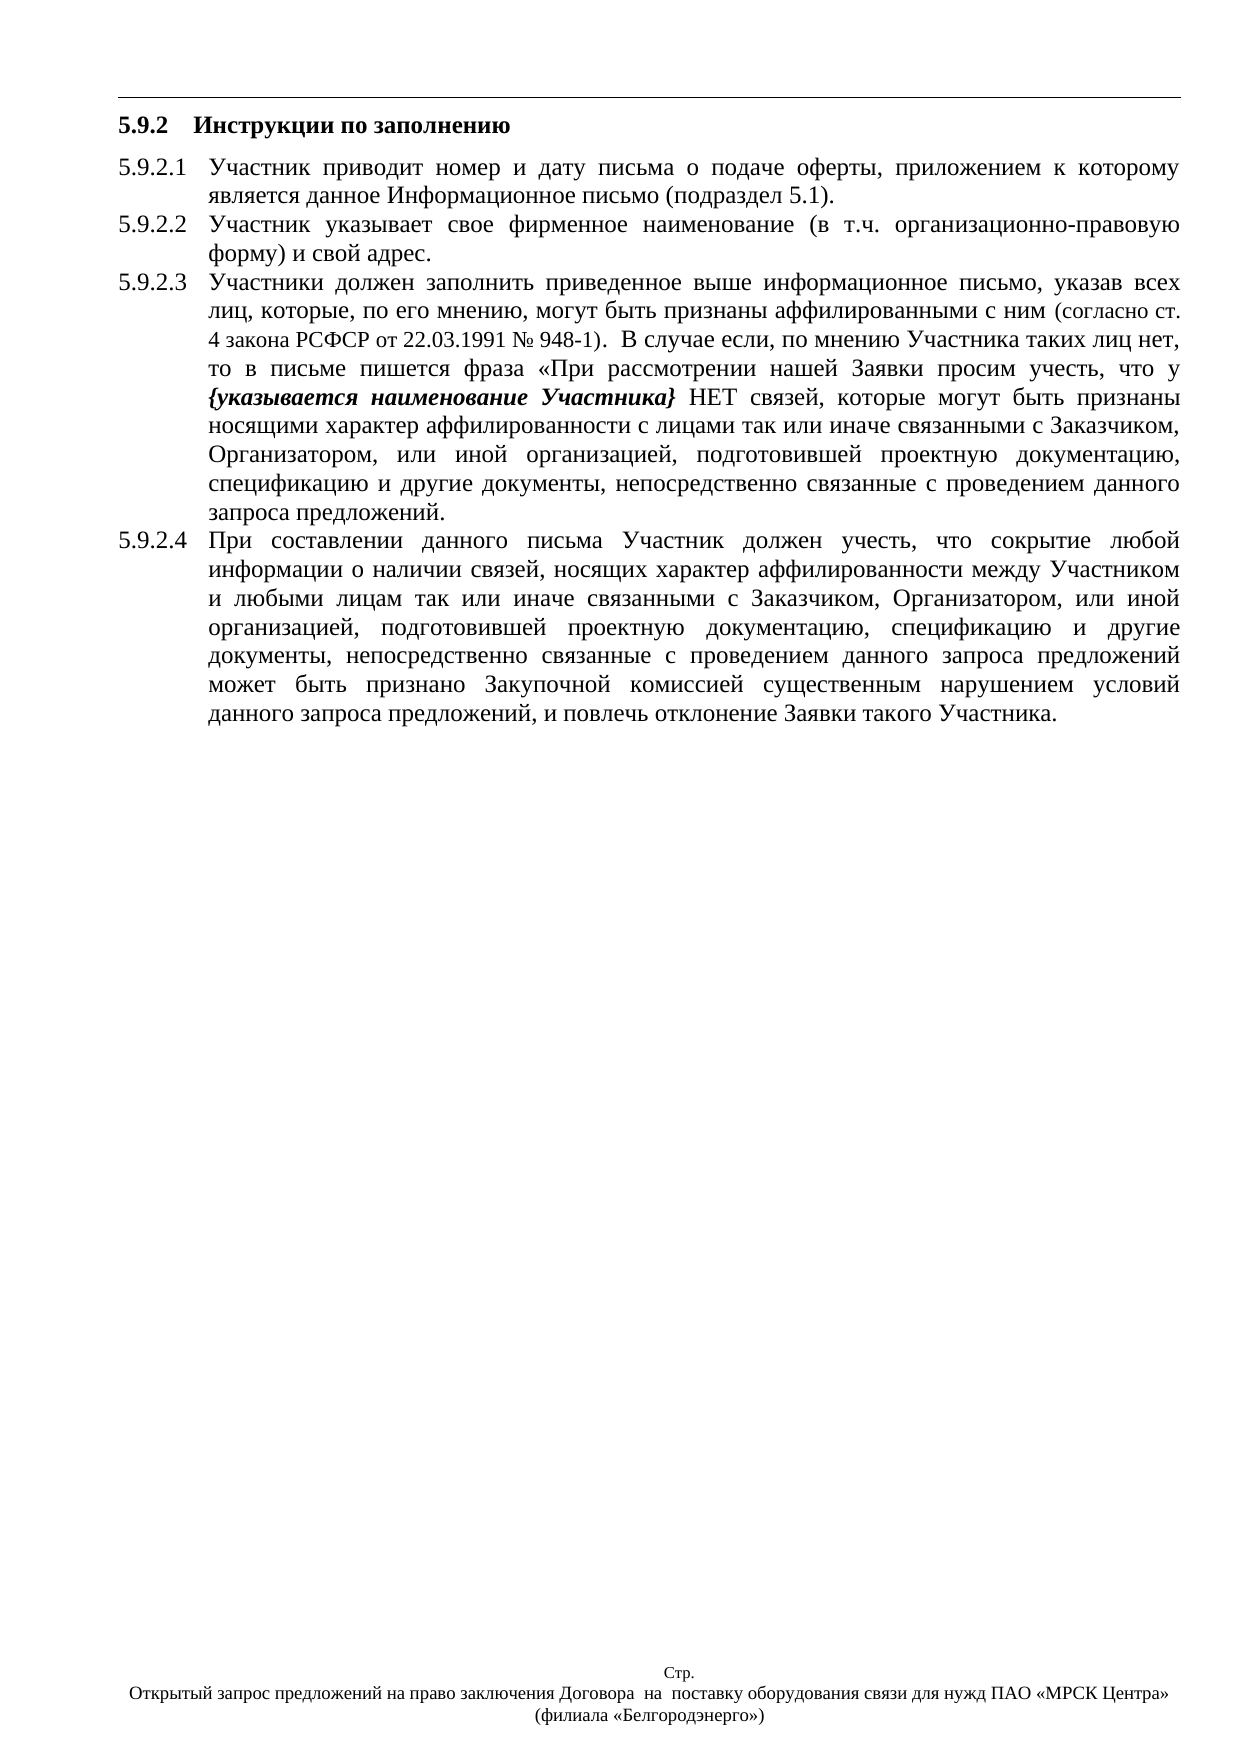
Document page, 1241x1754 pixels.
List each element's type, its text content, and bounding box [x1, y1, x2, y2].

list Участник указывает свое фирменное наименование (в т.ч. организационно-правовую форму) и свой адрес. [118, 209, 1181, 267]
list При составлении данного письма Участник должен учесть, что сокрытие любой информации о наличии связей, носящих характер аффилированности между Участником и любыми лицам так или иначе связанными с Заказчиком, Организатором, или иной организацией, подготовившей проектную документацию, спецификацию и другие документы, непосредственно связанные с проведением данного запроса предложений может быть признано Закупочной комиссией существенным нарушением условий данного запроса предложений, и повлечь отклонение Заявки такого Участника. [118, 526, 1181, 727]
list Участники должен заполнить приведенное выше информационное письмо, указав всех лиц, которые, по его мнению, могут быть признаны аффилированными с ним (согласно ст. 4 закона РСФСР от 22.03.1991 № 948-1). В случае если, по мнению Участника таких лиц нет, то в письме пишется фраза «При рассмотрении нашей Заявки просим учесть, что у {указывается наименование Участника} НЕТ связей, которые могут быть признаны носящими характер аффилированности с лицами так или иначе связанными с Заказчиком, Организатором, или иной организацией, подготовившей проектную документацию, спецификацию и другие документы, непосредственно связанные с проведением данного запроса предложений. [118, 267, 1181, 526]
subtitle Инструкции по заполнению [118, 111, 1181, 139]
